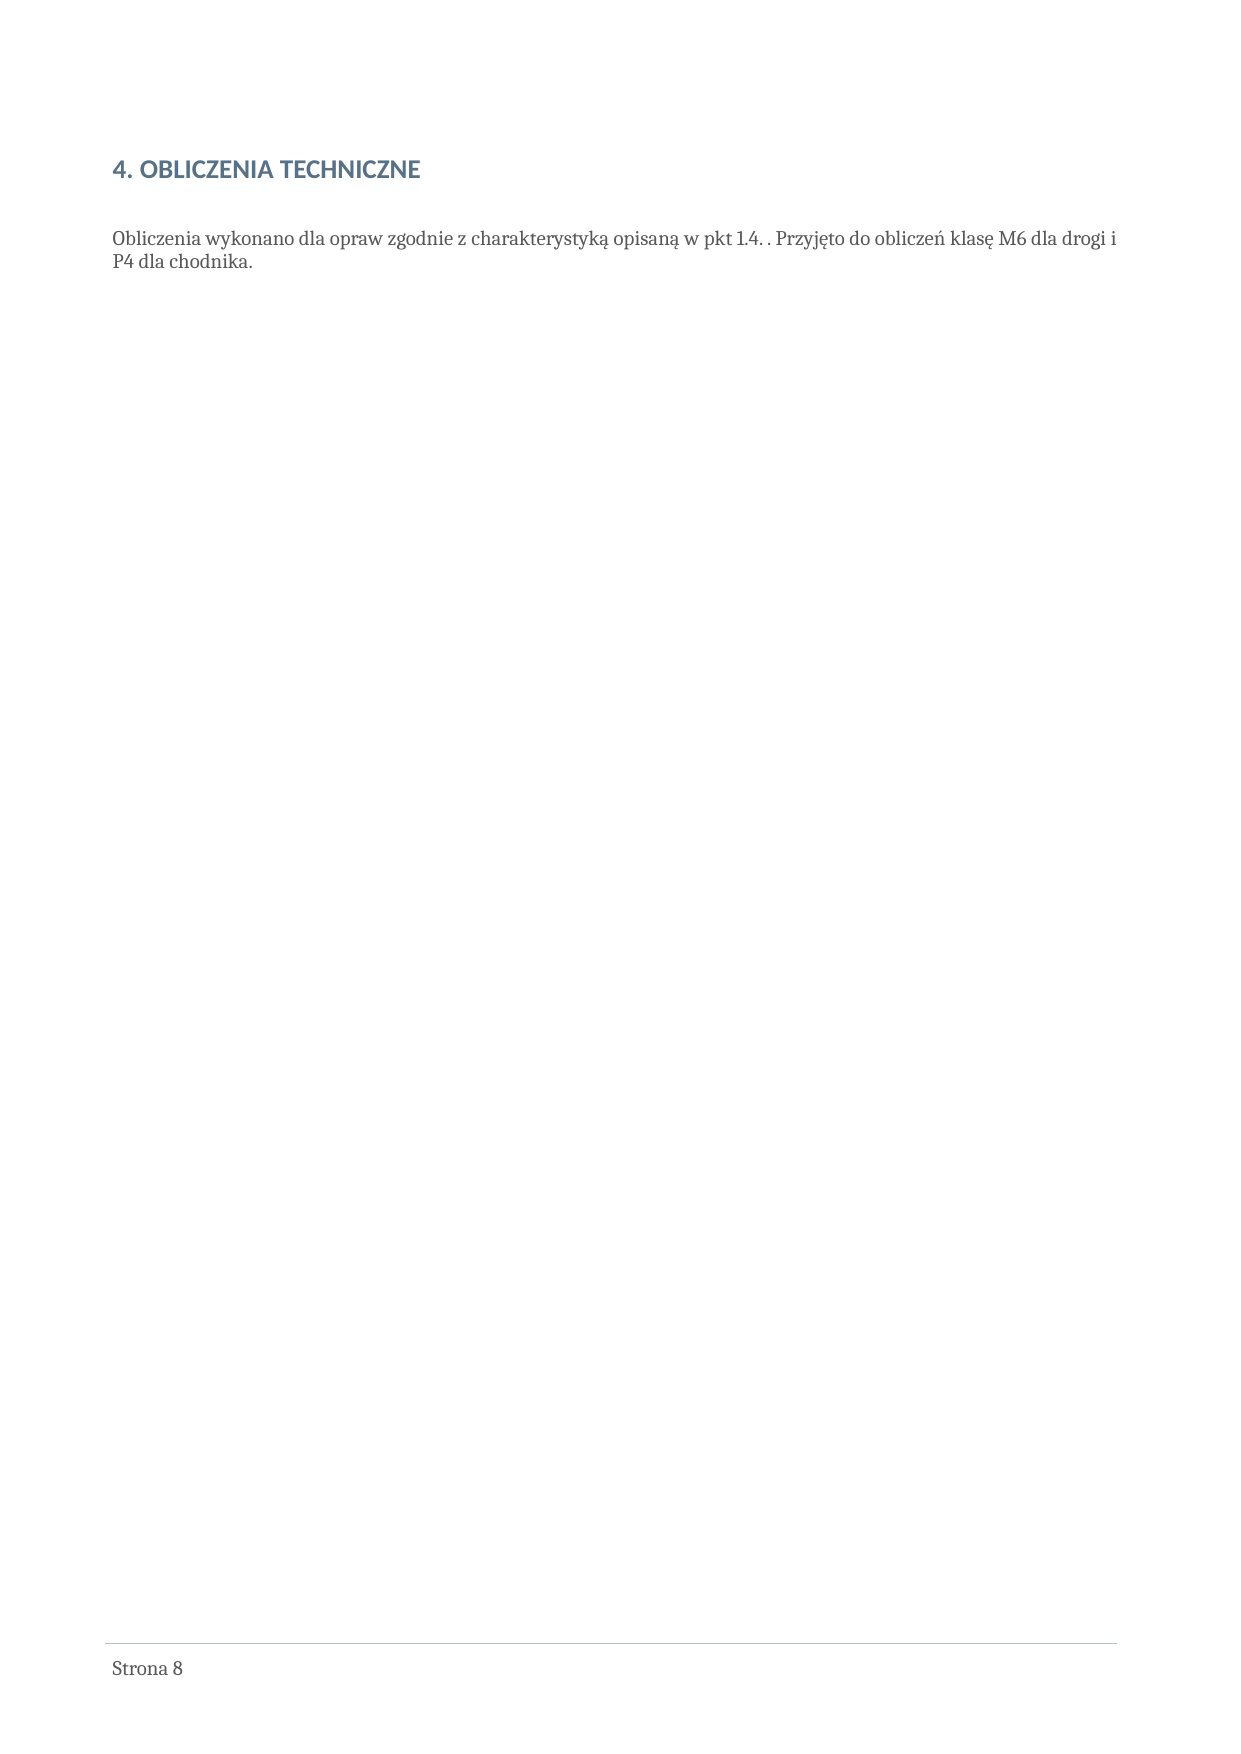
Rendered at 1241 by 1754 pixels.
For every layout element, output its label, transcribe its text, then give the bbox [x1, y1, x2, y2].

subtitle 4. OBLICZENIA TECHNICZNE [112, 152, 1128, 185]
text Obliczenia wykonano dla opraw zgodnie z charakterystyką opisaną w pkt 1.4. . Przyjęto do obliczeń klasę M6 dla drogi i P4 dla chodnika. [112, 226, 1128, 274]
